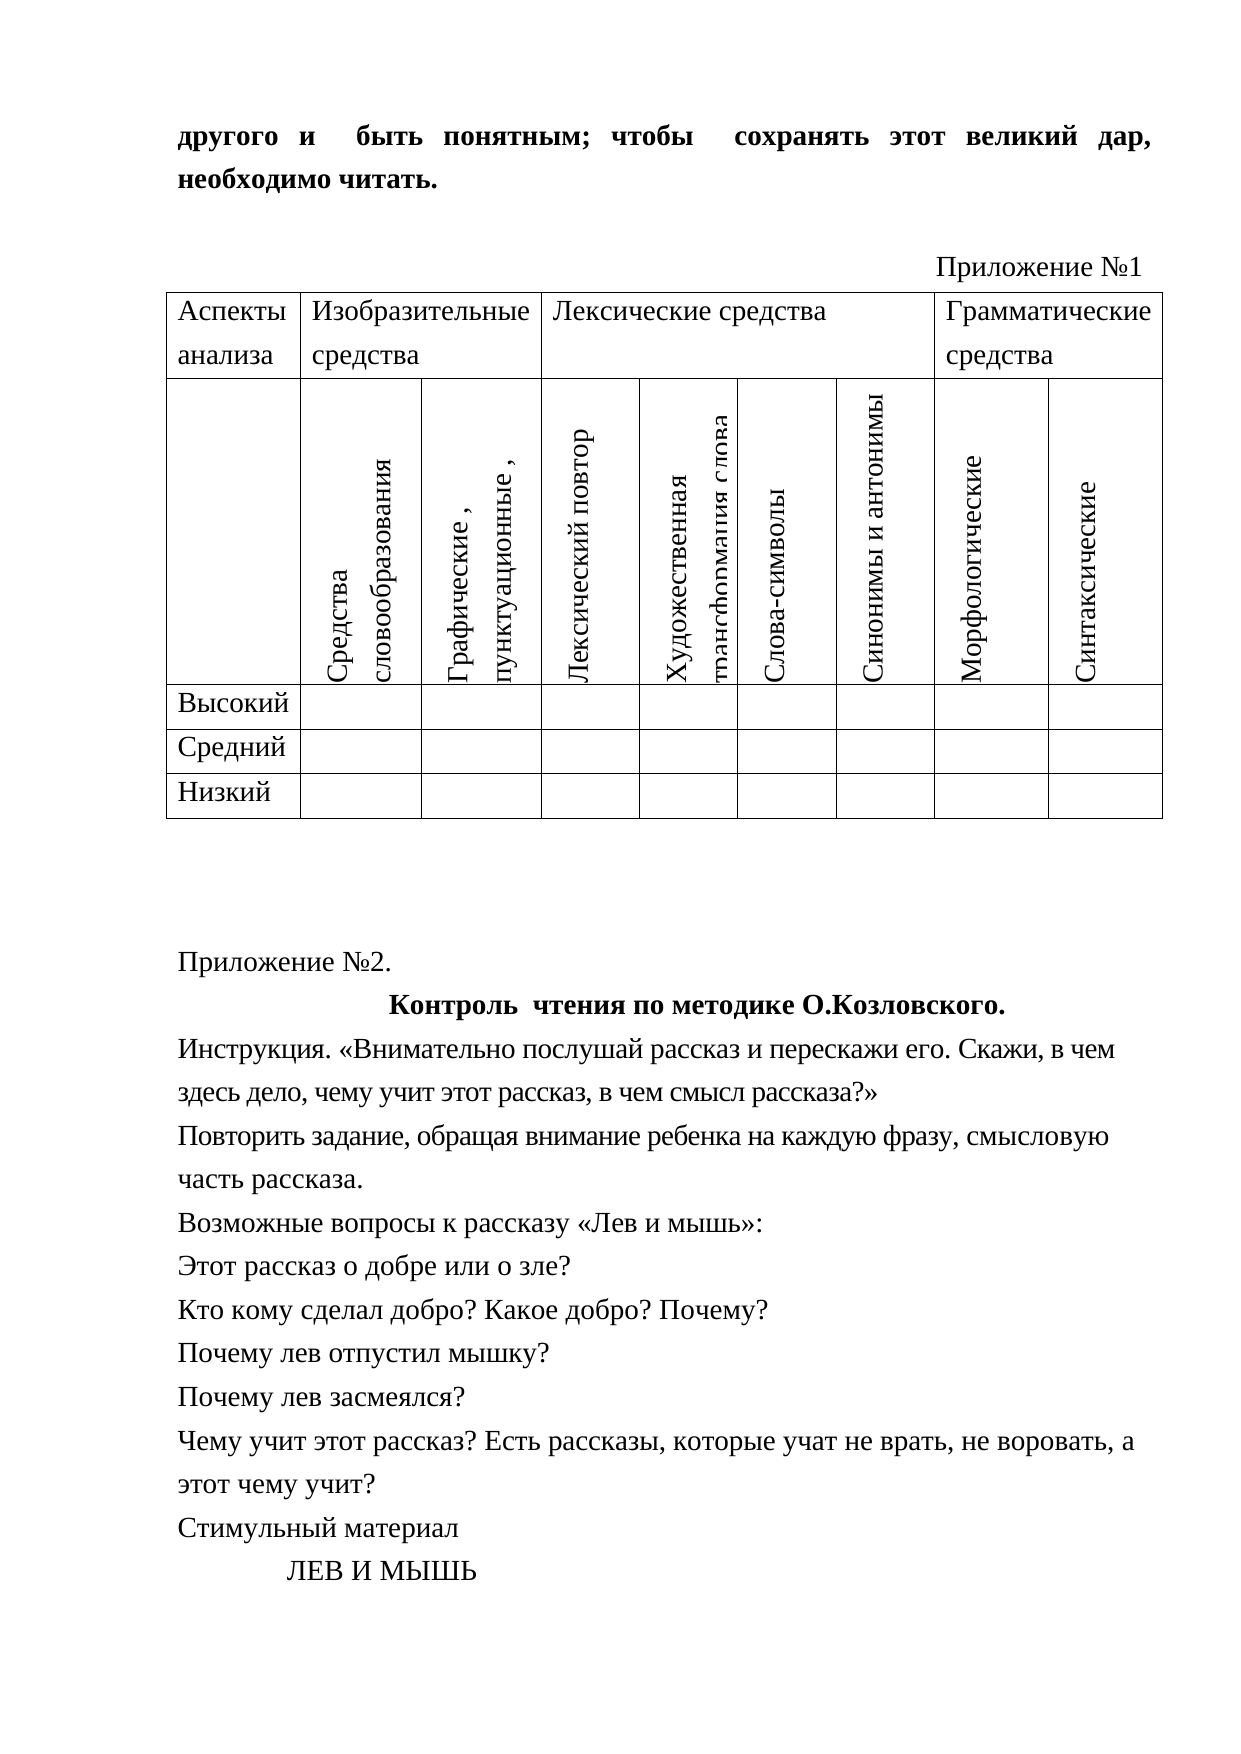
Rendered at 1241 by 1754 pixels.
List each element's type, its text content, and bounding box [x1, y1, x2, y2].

table_cell [935, 730, 1048, 773]
table_cell Слова-символы [738, 379, 836, 684]
table_cell Высокий [167, 685, 300, 728]
table_cell [738, 774, 836, 818]
table_cell [301, 774, 421, 818]
table_cell [837, 730, 934, 773]
table_cell [935, 774, 1048, 818]
table_cell [1049, 774, 1162, 818]
table_cell [738, 730, 836, 773]
table_cell [167, 379, 300, 684]
table_header Лексические средства [542, 293, 934, 378]
text Контроль чтения по методике О.Козловского. [177, 987, 1152, 1021]
table_cell Средства словообразования [301, 379, 421, 684]
text Этот рассказ о добре или о зле? [177, 1248, 1152, 1282]
text Повторить задание, обращая внимание ребенка на каждую фразу, смысловую часть рассказа. [177, 1118, 1152, 1195]
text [177, 118, 1152, 195]
table_cell [422, 730, 541, 773]
table_cell [837, 685, 934, 728]
table_cell Морфологические [935, 379, 1048, 684]
text Возможные вопросы к рассказу «Лев и мышь»: [177, 1205, 1152, 1238]
table_cell Синонимы и антонимы [837, 379, 934, 684]
table_cell [542, 685, 639, 728]
text Приложение №2. [177, 906, 1152, 977]
table_cell [837, 774, 934, 818]
table_cell [640, 774, 737, 818]
text ЛЕВ И МЫШЬ [177, 1553, 1152, 1587]
table_cell [738, 685, 836, 728]
table_cell [301, 730, 421, 773]
table_header Изобразительные средства [301, 293, 541, 378]
table_cell [935, 685, 1048, 728]
table_cell Лексический повтор [542, 379, 639, 684]
table_cell [542, 774, 639, 818]
table_cell [422, 685, 541, 728]
table_cell [1049, 685, 1162, 728]
table_cell [640, 685, 737, 728]
text Стимульный материал [177, 1510, 1152, 1543]
text Почему лев отпустил мышку? [177, 1336, 1152, 1369]
table_cell [1049, 730, 1162, 773]
table_cell [422, 774, 541, 818]
table_header Аспекты анализа [167, 293, 300, 378]
text Кто кому сделал добро? Какое добро? Почему? [177, 1292, 1152, 1326]
table_cell Низкий [167, 774, 300, 818]
table_cell Синтаксические [1049, 379, 1162, 684]
table_cell Графические , пунктуационные , орфографические особенности [422, 379, 541, 684]
table_cell [301, 685, 421, 728]
table_cell Художественная трансформация слова [640, 379, 737, 684]
table_cell Средний [167, 730, 300, 773]
table_header Грамматические средства [935, 293, 1162, 378]
table_cell [640, 730, 737, 773]
text Приложение №1 [177, 249, 1152, 282]
text Инструкция. «Внимательно послушай рассказ и перескажи его. Скажи, в чем здесь дело, чему учит этот рассказ, в чем смысл рассказа?» [177, 1031, 1152, 1108]
table_cell [542, 730, 639, 773]
text Чему учит этот рассказ? Есть рассказы, которые учат не врать, не воровать, а этот чему учит? [177, 1423, 1152, 1500]
text Почему лев засмеялся? [177, 1379, 1152, 1413]
